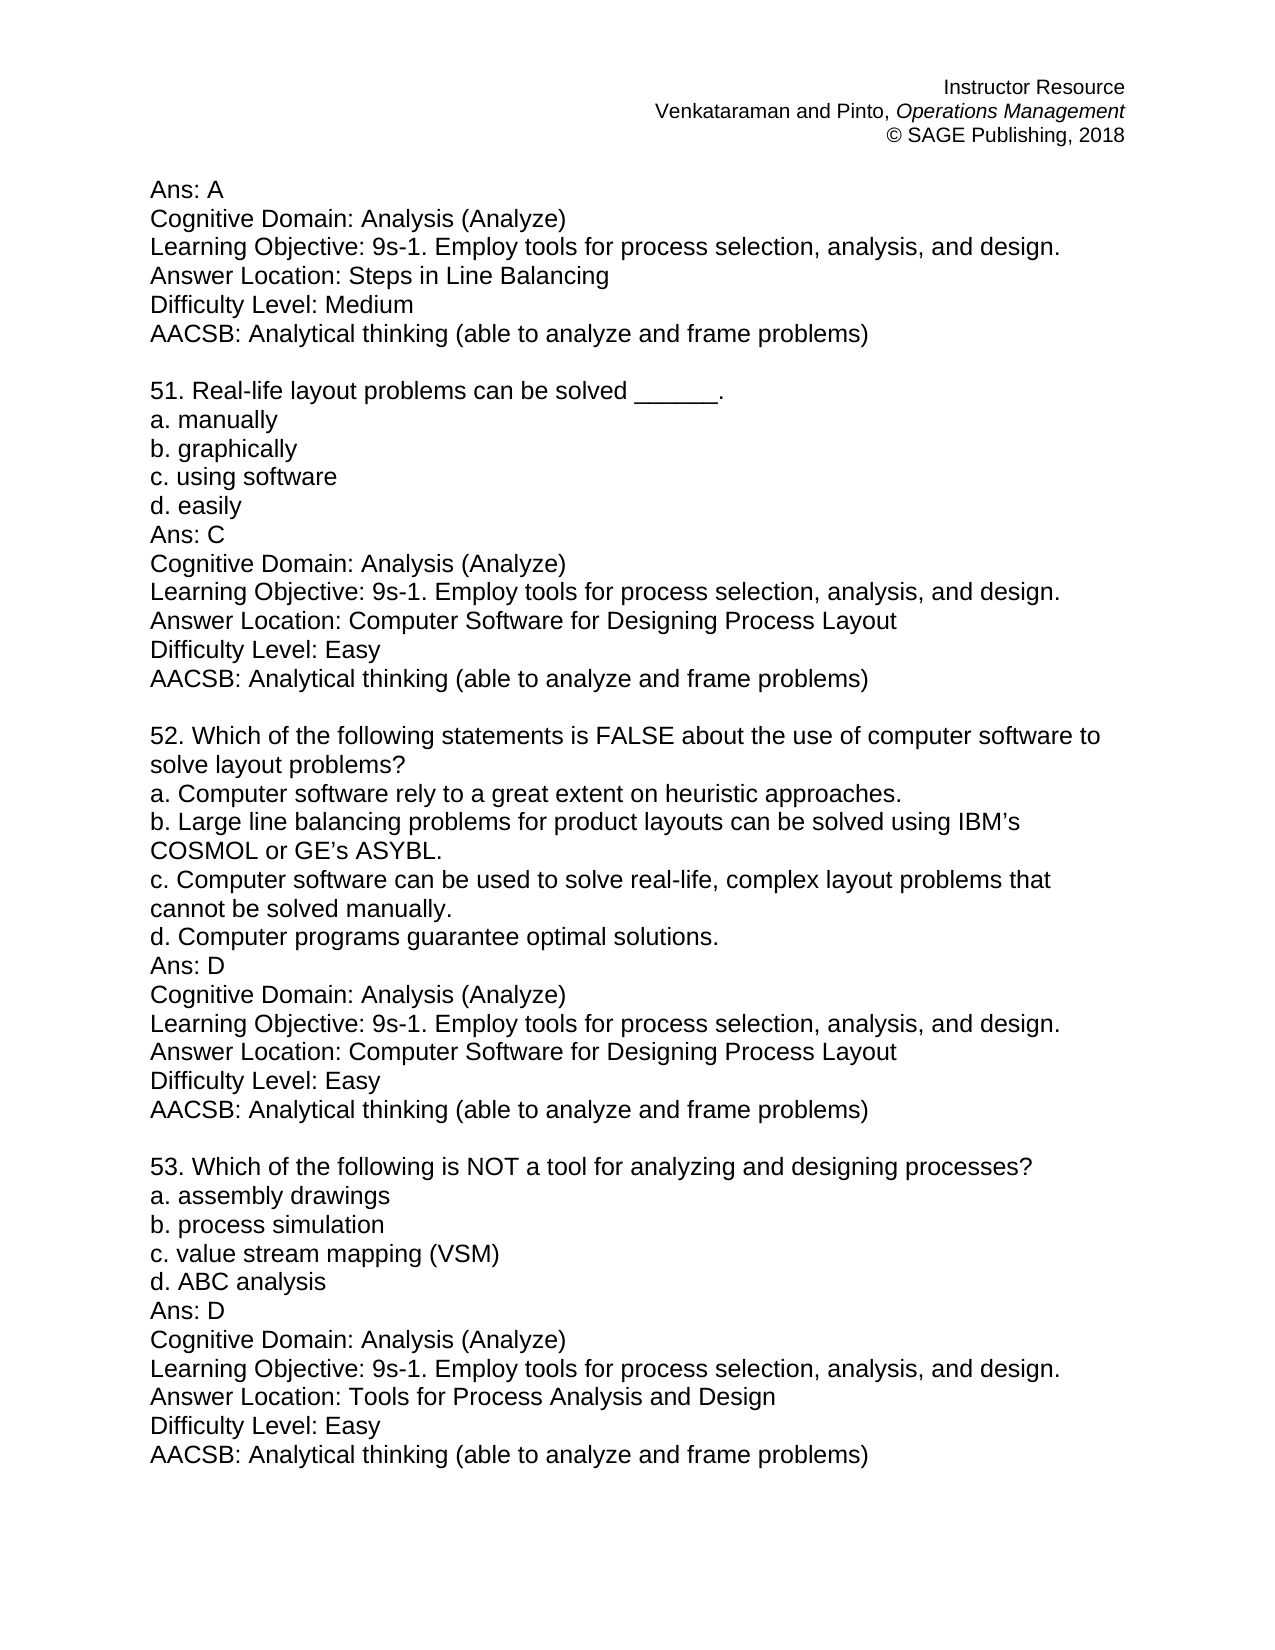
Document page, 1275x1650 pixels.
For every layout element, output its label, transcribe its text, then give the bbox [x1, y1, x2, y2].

text Learning Objective: 9s-1. Employ tools for process selection, analysis, and design. [150, 232, 1125, 261]
text Ans: C [150, 520, 1125, 549]
text Answer Location: Computer Software for Designing Process Layout [150, 606, 1125, 635]
text Difficulty Level: Easy [150, 1066, 1125, 1095]
text Ans: A [150, 175, 1125, 204]
text AACSB: Analytical thinking (able to analyze and frame problems) [150, 319, 1125, 347]
text b. process simulation [150, 1210, 1125, 1239]
text c. Computer software can be used to solve real-life, complex layout problems that cannot be solved manually. [150, 865, 1125, 922]
text Difficulty Level: Easy [150, 1411, 1125, 1440]
text a. assembly drawings [150, 1181, 1125, 1210]
text a. Computer software rely to a great extent on heuristic approaches. [150, 779, 1125, 807]
text Cognitive Domain: Analysis (Analyze) [150, 549, 1125, 577]
text Difficulty Level: Easy [150, 635, 1125, 664]
text Cognitive Domain: Analysis (Analyze) [150, 204, 1125, 232]
text 51. Real-life layout problems can be solved ______. [150, 376, 1125, 405]
text Answer Location: Tools for Process Analysis and Design [150, 1382, 1125, 1411]
text Answer Location: Computer Software for Designing Process Layout [150, 1037, 1125, 1066]
text 52. Which of the following statements is FALSE about the use of computer software to solve layout problems? [150, 721, 1125, 779]
text d. Computer programs guarantee optimal solutions. [150, 922, 1125, 951]
text d. easily [150, 491, 1125, 520]
text Ans: D [150, 951, 1125, 980]
text d. ABC analysis [150, 1267, 1125, 1296]
text c. value stream mapping (VSM) [150, 1239, 1125, 1267]
text Ans: D [150, 1296, 1125, 1325]
text Answer Location: Steps in Line Balancing [150, 261, 1125, 290]
text Cognitive Domain: Analysis (Analyze) [150, 1325, 1125, 1354]
text AACSB: Analytical thinking (able to analyze and frame problems) [150, 1440, 1125, 1469]
text Learning Objective: 9s-1. Employ tools for process selection, analysis, and design. [150, 1354, 1125, 1382]
text Difficulty Level: Medium [150, 290, 1125, 319]
text a. manually [150, 405, 1125, 434]
text Learning Objective: 9s-1. Employ tools for process selection, analysis, and design. [150, 1009, 1125, 1037]
text b. graphically [150, 434, 1125, 462]
text b. Large line balancing problems for product layouts can be solved using IBM’s COSMOL or GE’s ASYBL. [150, 807, 1125, 865]
text AACSB: Analytical thinking (able to analyze and frame problems) [150, 664, 1125, 692]
text c. using software [150, 462, 1125, 491]
text Learning Objective: 9s-1. Employ tools for process selection, analysis, and design. [150, 577, 1125, 606]
text 53. Which of the following is NOT a tool for analyzing and designing processes? [150, 1152, 1125, 1181]
text AACSB: Analytical thinking (able to analyze and frame problems) [150, 1095, 1125, 1124]
text Cognitive Domain: Analysis (Analyze) [150, 980, 1125, 1009]
